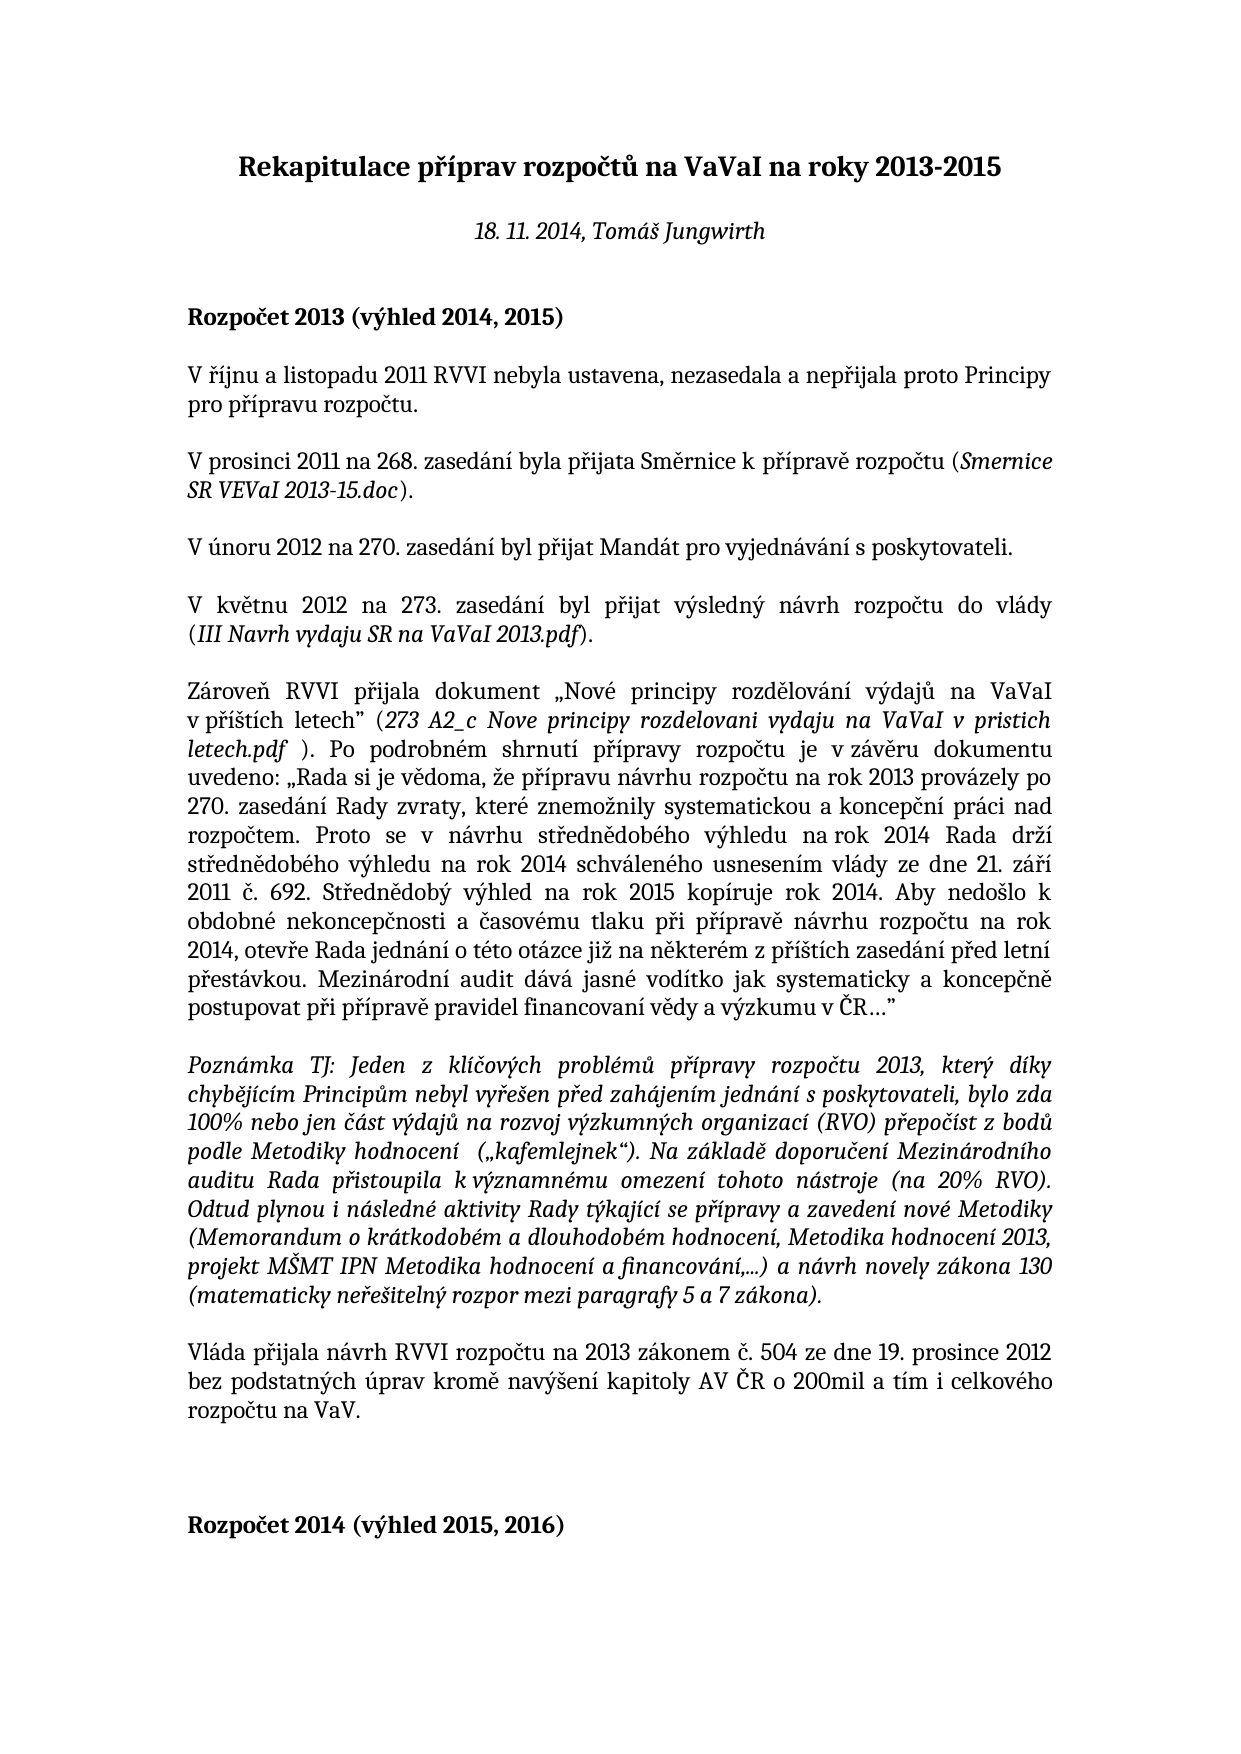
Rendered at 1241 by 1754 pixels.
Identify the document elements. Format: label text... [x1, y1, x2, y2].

text Rozpočet 2013 (výhled 2014, 2015) [187, 303, 1053, 332]
text Vláda přijala návrh RVVI rozpočtu na 2013 zákonem č. 504 ze dne 19. prosince 2012 bez podstatných úprav kromě navýšení kapitoly AV ČR o 200mil a tím i celkového rozpočtu na VaV. [187, 1338, 1053, 1424]
text V únoru 2012 na 270. zasedání byl přijat Mandát pro vyjednávání s poskytovateli. [187, 533, 1053, 562]
text V prosinci 2011 na 268. zasedání byla přijata Směrnice k přípravě rozpočtu (Smernice SR VEVaI 2013-15.doc). [187, 447, 1053, 504]
text Rozpočet 2014 (výhled 2015, 2016) [187, 1511, 1053, 1539]
text Poznámka TJ: Jeden z klíčových problémů přípravy rozpočtu 2013, který díky chybějícím Principům nebyl vyřešen před zahájením jednání s poskytovateli, bylo zda 100% nebo jen část výdajů na rozvoj výzkumných organizací (RVO) přepočíst z bodů podle Metodiky hodnocení („kafemlejnek“). Na základě doporučení Mezinárodního auditu Rada přistoupila k významnému omezení tohoto nástroje (na 20% RVO). Odtud plynou i následné aktivity Rady týkající se přípravy a zavedení nové Metodiky (Memorandum o krátkodobém a dlouhodobém hodnocení, Metodika hodnocení 2013, projekt MŠMT IPN Metodika hodnocení a financování,...) a návrh novely zákona 130 (matematicky neřešitelný rozpor mezi paragrafy 5 a 7 zákona). [187, 1051, 1053, 1309]
text V říjnu a listopadu 2011 RVVI nebyla ustavena, nezasedala a nepřijala proto Principy pro přípravu rozpočtu. [187, 361, 1053, 418]
text Rekapitulace příprav rozpočtů na VaVaI na roky 2013-2015 [187, 150, 1053, 183]
text 18. 11. 2014, Tomáš Jungwirth [187, 217, 1053, 246]
text V květnu 2012 na 273. zasedání byl přijat výsledný návrh rozpočtu do vlády (III Navrh vydaju SR na VaVaI 2013.pdf). [187, 591, 1053, 648]
text Zároveň RVVI přijala dokument „Nové principy rozdělování výdajů na VaVaI v příštích letech” (273 A2_c Nove principy rozdelovani vydaju na VaVaI v pristich letech.pdf ). Po podrobném shrnutí přípravy rozpočtu je v závěru dokumentu uvedeno: „Rada si je vědoma, že přípravu návrhu rozpočtu na rok 2013 provázely po 270. zasedání Rady zvraty, které znemožnily systematickou a koncepční práci nad rozpočtem. Proto se v návrhu střednědobého výhledu na rok 2014 Rada drží střednědobého výhledu na rok 2014 schváleného usnesením vlády ze dne 21. září 2011 č. 692. Střednědobý výhled na rok 2015 kopíruje rok 2014. Aby nedošlo k obdobné nekoncepčnosti a časovému tlaku při přípravě návrhu rozpočtu na rok 2014, otevře Rada jednání o této otázce již na některém z příštích zasedání před letní přestávkou. Mezinárodní audit dává jasné vodítko jak systematicky a koncepčně postupovat při přípravě pravidel financovaní vědy a výzkumu v ČR…” [187, 677, 1053, 1022]
